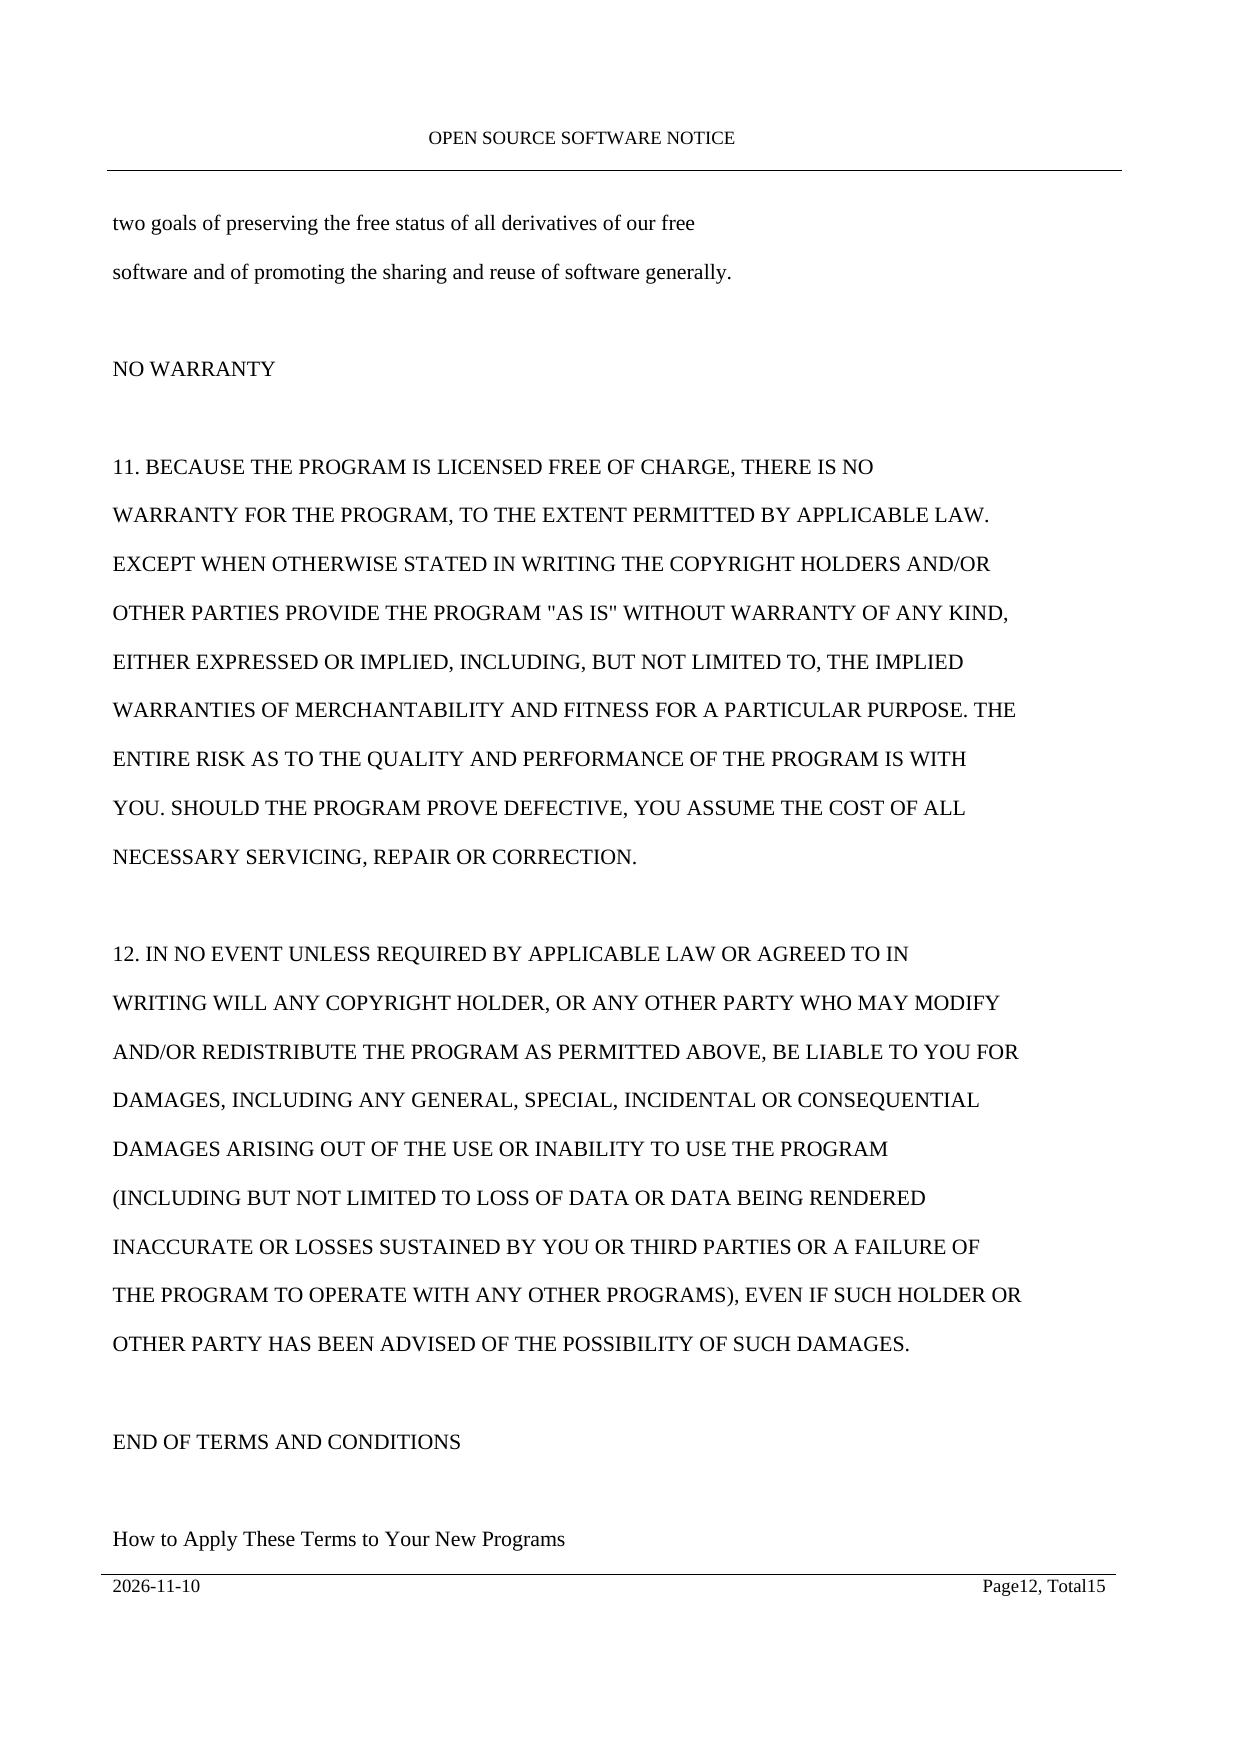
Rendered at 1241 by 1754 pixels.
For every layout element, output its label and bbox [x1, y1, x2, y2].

text [112, 206, 1128, 1555]
